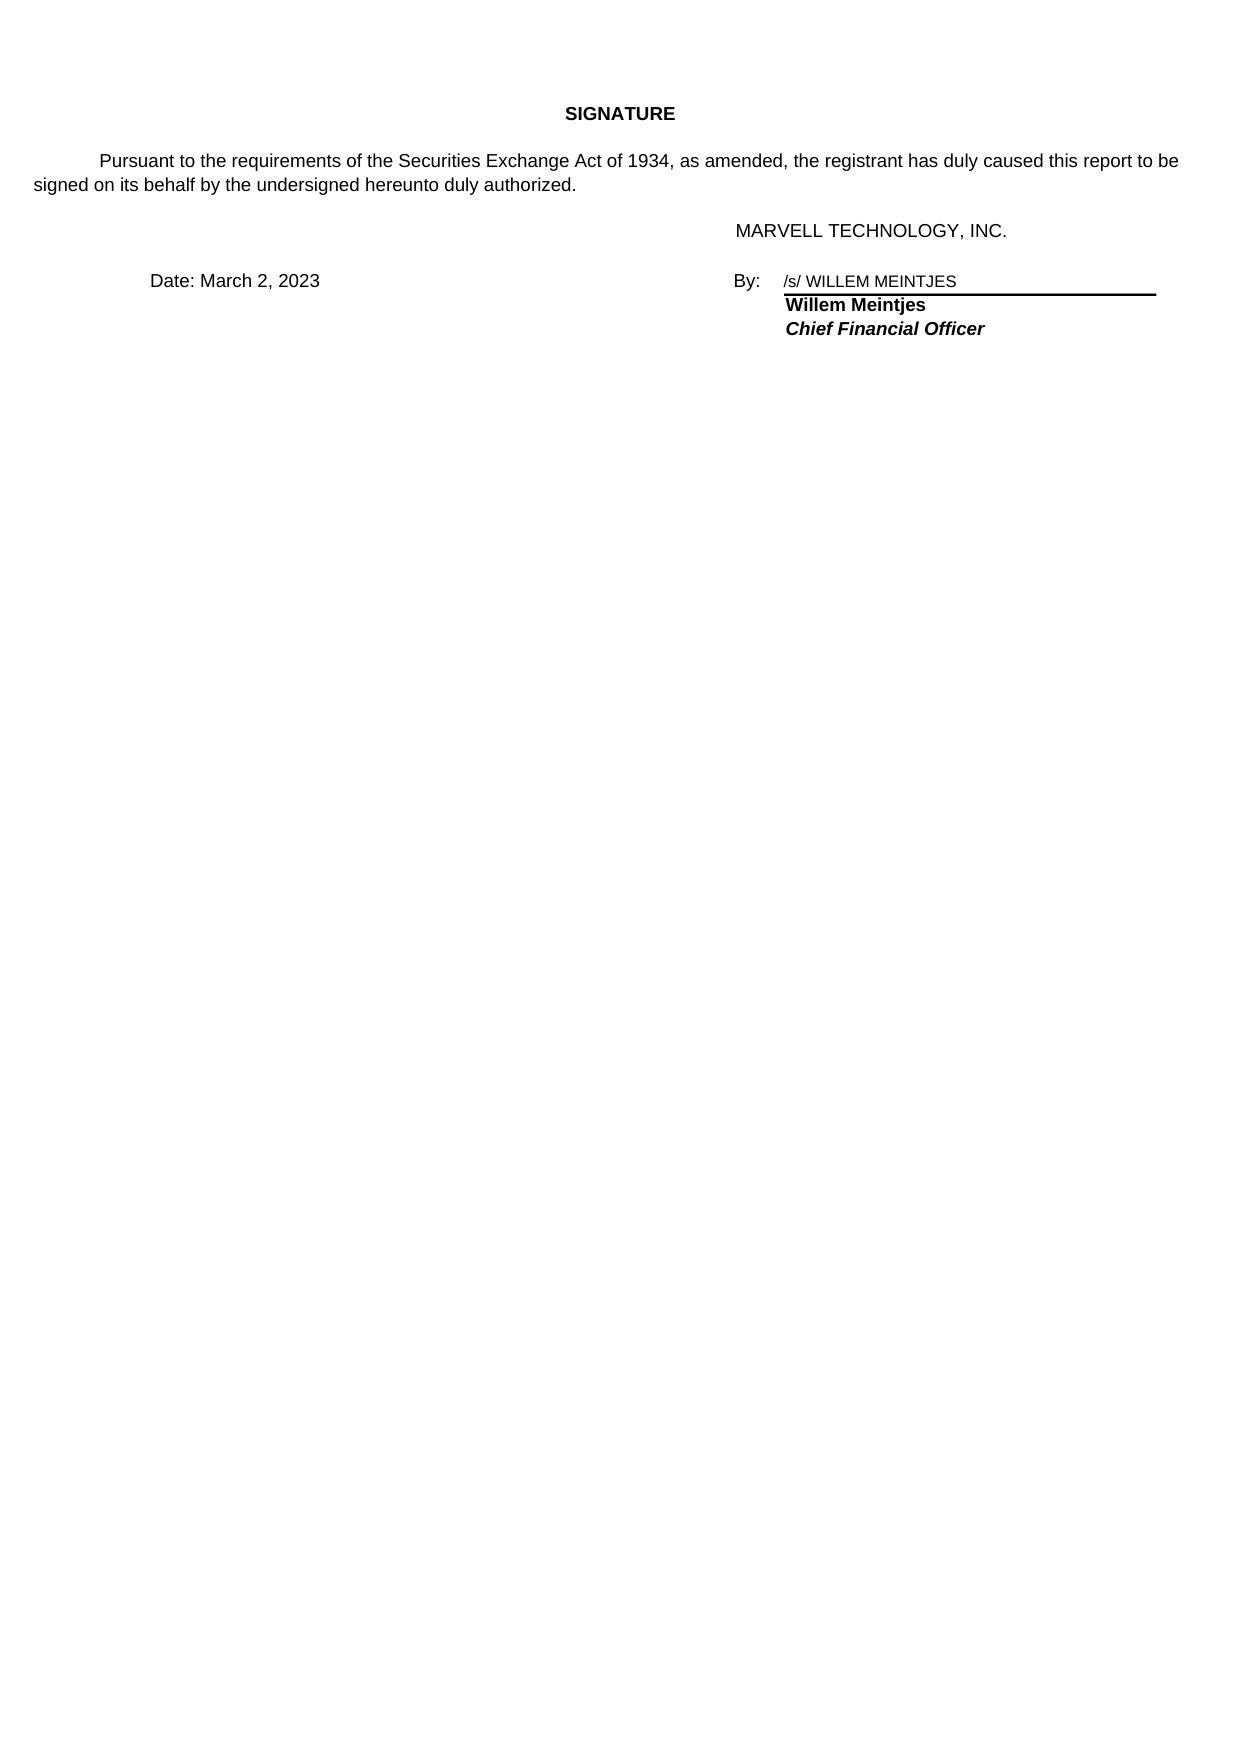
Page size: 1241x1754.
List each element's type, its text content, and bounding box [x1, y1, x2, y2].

text Date: March 2, 2023 By: /s/ WILLEM MEINTJES [150, 270, 1188, 292]
text MARVELL TECHNOLOGY, INC. [735, 219, 1188, 241]
text Willem Meintjes [785, 294, 1188, 316]
text Pursuant to the requirements of the Securities Exchange Act of 1934, as amended, the registrant has duly caused this report to be signed on its behalf by the undersigned hereunto duly authorized. [33, 150, 1188, 195]
text Chief Financial Officer [785, 318, 1188, 340]
text SIGNATURE [33, 103, 1207, 124]
